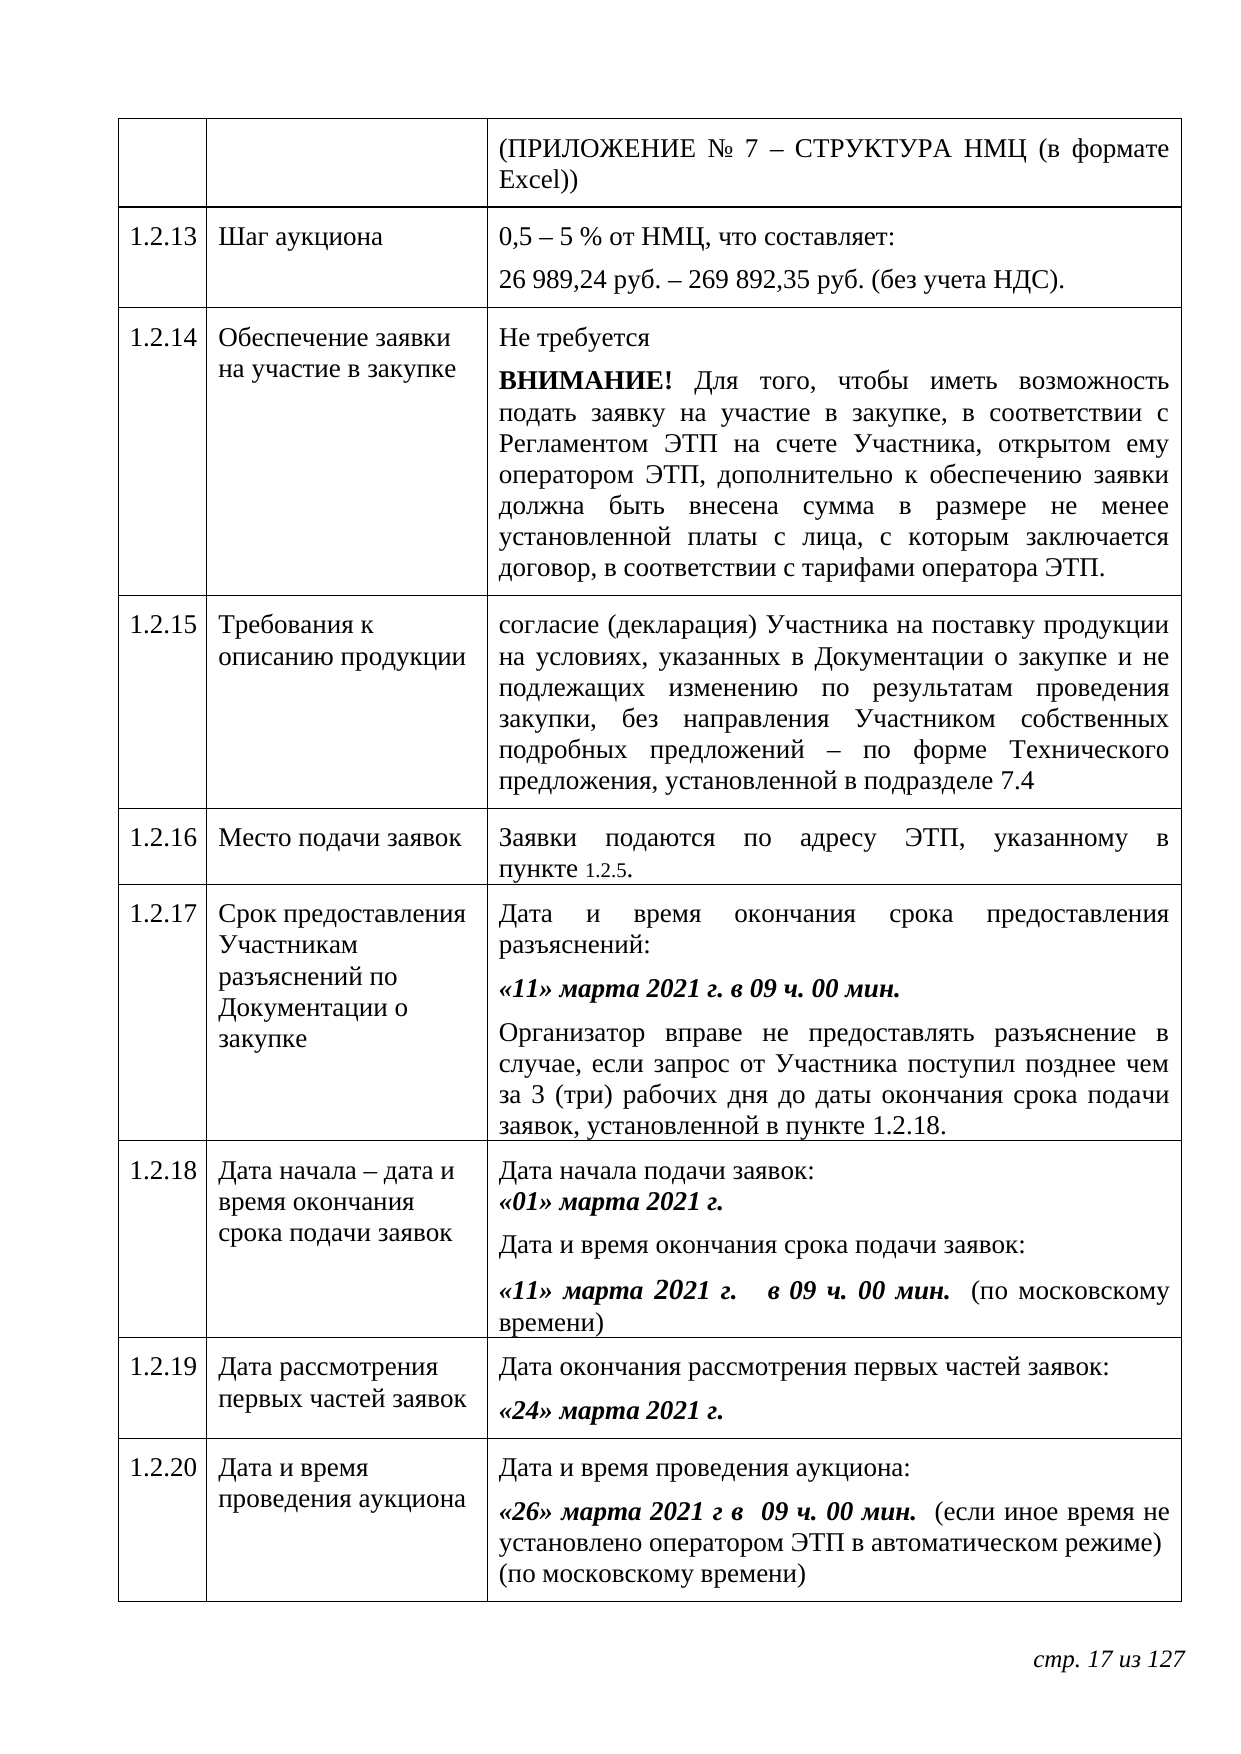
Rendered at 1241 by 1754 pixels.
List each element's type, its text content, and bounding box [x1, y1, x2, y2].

table_cell [119, 208, 206, 307]
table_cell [207, 119, 487, 206]
table_cell 0,5 – 5 % от НМЦ, что составляет: 26 989,24 руб. – 269 892,35 руб. (без учета НДС). [488, 208, 1181, 307]
table_cell Дата начала – дата и время окончания срока подачи заявок [207, 1141, 487, 1337]
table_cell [488, 119, 1181, 206]
table_cell Дата и время проведения аукциона: «26» марта 2021 г в 09 ч. 00 мин. (если иное время не установлено оператором ЭТП в автоматическом режиме) (по московскому времени) [488, 1439, 1181, 1601]
table_cell Дата начала подачи заявок: «01» марта 2021 г. Дата и время окончания срока подачи заявок: «11» марта 2021 г. в 09 ч. 00 мин. (по московскому времени) [488, 1141, 1181, 1337]
table_cell Срок предоставления Участникам разъяснений по Документации о закупке [207, 885, 487, 1140]
table_cell Требования к описанию продукции [207, 596, 487, 808]
table_cell [119, 596, 206, 808]
table_cell [119, 1338, 206, 1438]
table_cell [119, 1141, 206, 1337]
table_cell Место подачи заявок [207, 809, 487, 884]
table_cell [119, 885, 206, 1140]
table_cell Заявки подаются по адресу ЭТП, указанному в пункте 1.2.5. [488, 809, 1181, 884]
table_cell [119, 308, 206, 595]
table_cell Обеспечение заявки на участие в закупке [207, 308, 487, 595]
table_cell Дата и время окончания срока предоставления разъяснений: «11» марта 2021 г. в 09 ч. 00 мин. Организатор вправе не предоставлять разъяснение в случае, если запрос от Участника поступил позднее чем за 3 (три) рабочих дня до даты окончания срока подачи заявок, установленной в пункте 1.2.18. [488, 885, 1181, 1140]
table_cell Не требуется ВНИМАНИЕ! Для того, чтобы иметь возможность подать заявку на участие в закупке, в соответствии с Регламентом ЭТП на счете Участника, открытом ему оператором ЭТП, дополнительно к обеспечению заявки должна быть внесена сумма в размере не менее установленной платы с лица, с которым заключается договор, в соответствии с тарифами оператора ЭТП. [488, 308, 1181, 595]
table_cell [119, 119, 206, 206]
table_cell [119, 1439, 206, 1601]
table_cell Дата и время проведения аукциона [207, 1439, 487, 1601]
table_cell согласие (декларация) Участника на поставку продукции на условиях, указанных в Документации о закупке и не подлежащих изменению по результатам проведения закупки, без направления Участником собственных подробных предложений – по форме Технического предложения, установленной в подразделе 7.4 [488, 596, 1181, 808]
table_cell Дата окончания рассмотрения первых частей заявок: «24» марта 2021 г. [488, 1338, 1181, 1438]
table_cell [119, 809, 206, 884]
table_cell Дата рассмотрения первых частей заявок [207, 1338, 487, 1438]
table_cell Шаг аукциона [207, 208, 487, 307]
